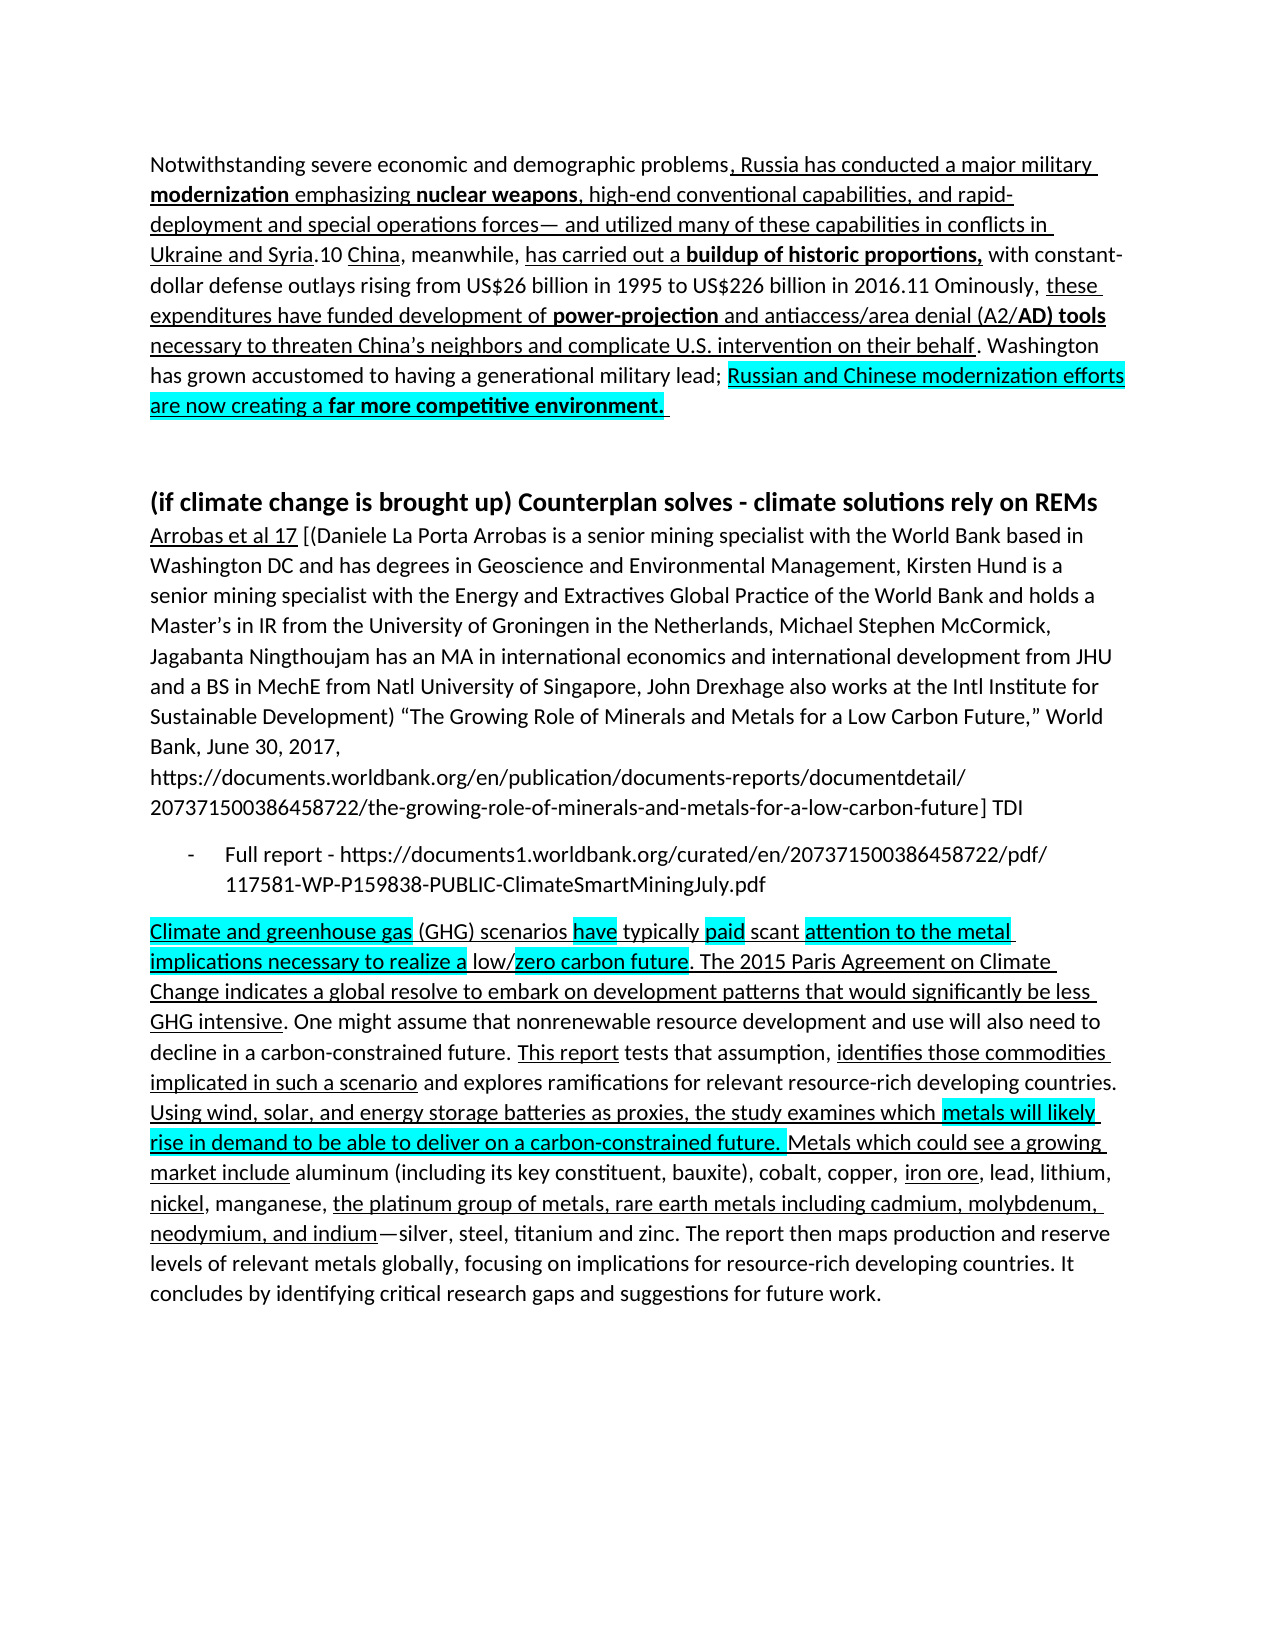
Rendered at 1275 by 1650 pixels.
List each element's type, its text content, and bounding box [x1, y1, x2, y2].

text Arrobas et al 17 [(Daniele La Porta Arrobas is a senior mining specialist with the World Bank based in Washington DC and has degrees in Geoscience and Environmental Management, Kirsten Hund is a senior mining specialist with the Energy and Extractives Global Practice of the World Bank and holds a Master’s in IR from the University of Groningen in the Netherlands, Michael Stephen McCormick, Jagabanta Ningthoujam has an MA in international economics and international development from JHU and a BS in MechE from Natl University of Singapore, John Drexhage also works at the Intl Institute for Sustainable Development) “The Growing Role of Minerals and Metals for a Low Carbon Future,” World Bank, June 30, 2017, https://documents.worldbank.org/en/publication/documents-reports/documentdetail/207371500386458722/the-growing-role-of-minerals-and-metals-for-a-low-carbon-future] TDI [150, 521, 1125, 821]
text Climate and greenhouse gas (GHG) scenarios have typically paid scant attention to the metal implications necessary to realize a low/zero carbon future. The 2015 Paris Agreement on Climate Change indicates a global resolve to embark on development patterns that would significantly be less GHG intensive. One might assume that nonrenewable resource development and use will also need to decline in a carbon-constrained future. This report tests that assumption, identifies those commodities implicated in such a scenario and explores ramifications for relevant resource-rich developing countries. Using wind, solar, and energy storage batteries as proxies, the study examines which metals will likely rise in demand to be able to deliver on a carbon-constrained future. Metals which could see a growing market include aluminum (including its key constituent, bauxite), cobalt, copper, iron ore, lead, lithium, nickel, manganese, the platinum group of metals, rare earth metals including cadmium, molybdenum, neodymium, and indium—silver, steel, titanium and zinc. The report then maps production and reserve levels of relevant metals globally, focusing on implications for resource-rich developing countries. It concludes by identifying critical research gaps and suggestions for future work. [150, 917, 1125, 1307]
list Full report - https://documents1.worldbank.org/curated/en/207371500386458722/pdf/117581-WP-P159838-PUBLIC-ClimateSmartMiningJuly.pdf [187, 840, 1125, 898]
subtitle (if climate change is brought up) Counterplan solves - climate solutions rely on REMs [150, 485, 1125, 518]
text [150, 150, 1125, 420]
